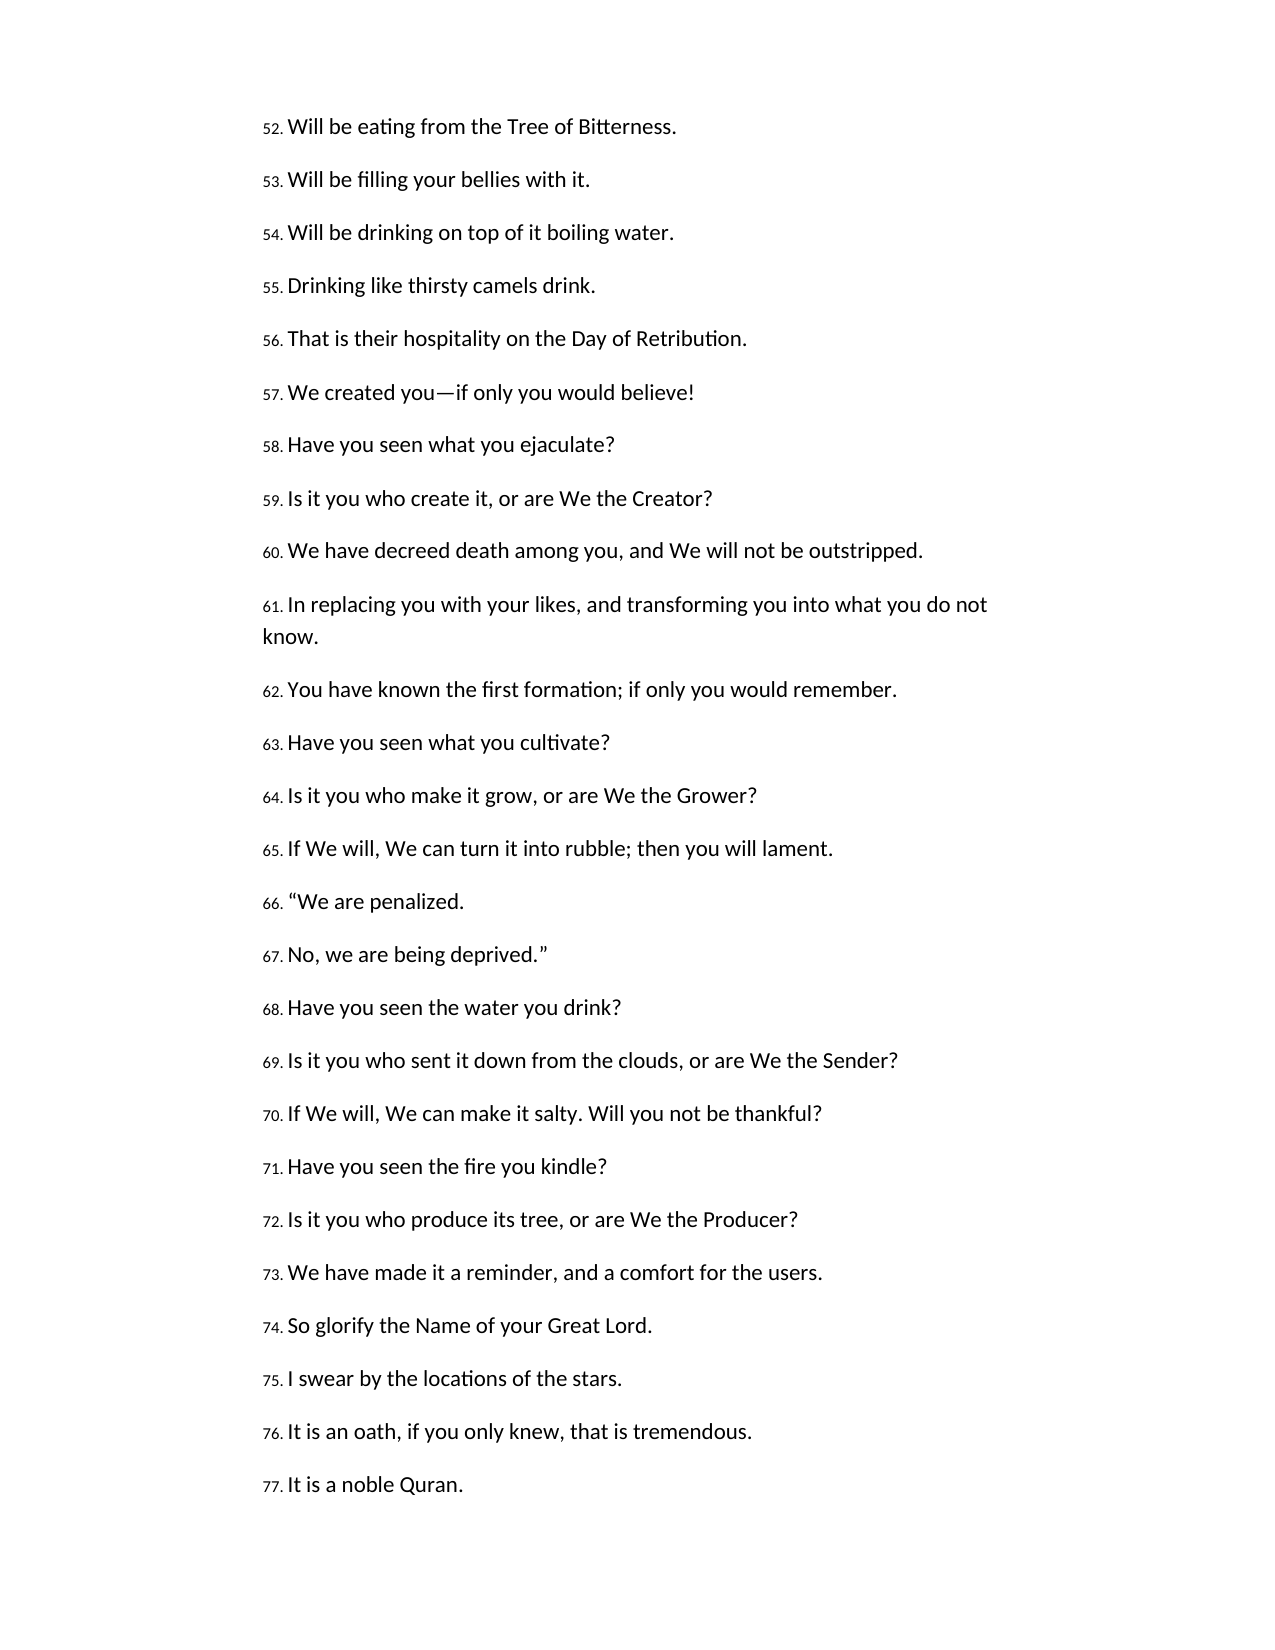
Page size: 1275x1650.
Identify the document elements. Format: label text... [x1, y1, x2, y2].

list 57. We created you—if only you would believe! [262, 378, 1012, 406]
list 72. Is it you who produce its tree, or are We the Producer? [262, 1205, 1012, 1233]
list 66. “We are penalized. [262, 887, 1012, 915]
list 63. Have you seen what you cultivate? [262, 728, 1012, 756]
list 70. If We will, We can make it salty. Will you not be thankful? [262, 1099, 1012, 1127]
list 67. No, we are being deprived.” [262, 940, 1012, 968]
list 62. You have known the first formation; if only you would remember. [262, 675, 1012, 703]
list 55. Drinking like thirsty camels drink. [262, 272, 1012, 299]
list 60. We have decreed death among you, and We will not be outstripped. [262, 537, 1012, 565]
list 53. Will be filling your bellies with it. [262, 166, 1012, 193]
list 77. It is a noble Quran. [262, 1470, 1012, 1498]
list 65. If We will, We can turn it into rubble; then you will lament. [262, 834, 1012, 862]
list 68. Have you seen the water you drink? [262, 993, 1012, 1021]
list 74. So glorify the Name of your Great Lord. [262, 1311, 1012, 1339]
list 52. Will be eating from the Tree of Bitterness. [262, 112, 1012, 141]
list 59. Is it you who create it, or are We the Creator? [262, 484, 1012, 512]
list 56. That is their hospitality on the Day of Retribution. [262, 324, 1012, 353]
list 64. Is it you who make it grow, or are We the Grower? [262, 781, 1012, 809]
list 75. I swear by the locations of the stars. [262, 1364, 1012, 1392]
list 73. We have made it a reminder, and a comfort for the users. [262, 1258, 1012, 1286]
list 71. Have you seen the fire you kindle? [262, 1152, 1012, 1180]
list 69. Is it you who sent it down from the clouds, or are We the Sender? [262, 1046, 1012, 1074]
list 54. Will be drinking on top of it boiling water. [262, 218, 1012, 247]
list 76. It is an oath, if you only knew, that is tremendous. [262, 1417, 1012, 1445]
list 61. In replacing you with your likes, and transforming you into what you do not know. [262, 590, 1012, 650]
list 58. Have you seen what you ejaculate? [262, 431, 1012, 459]
